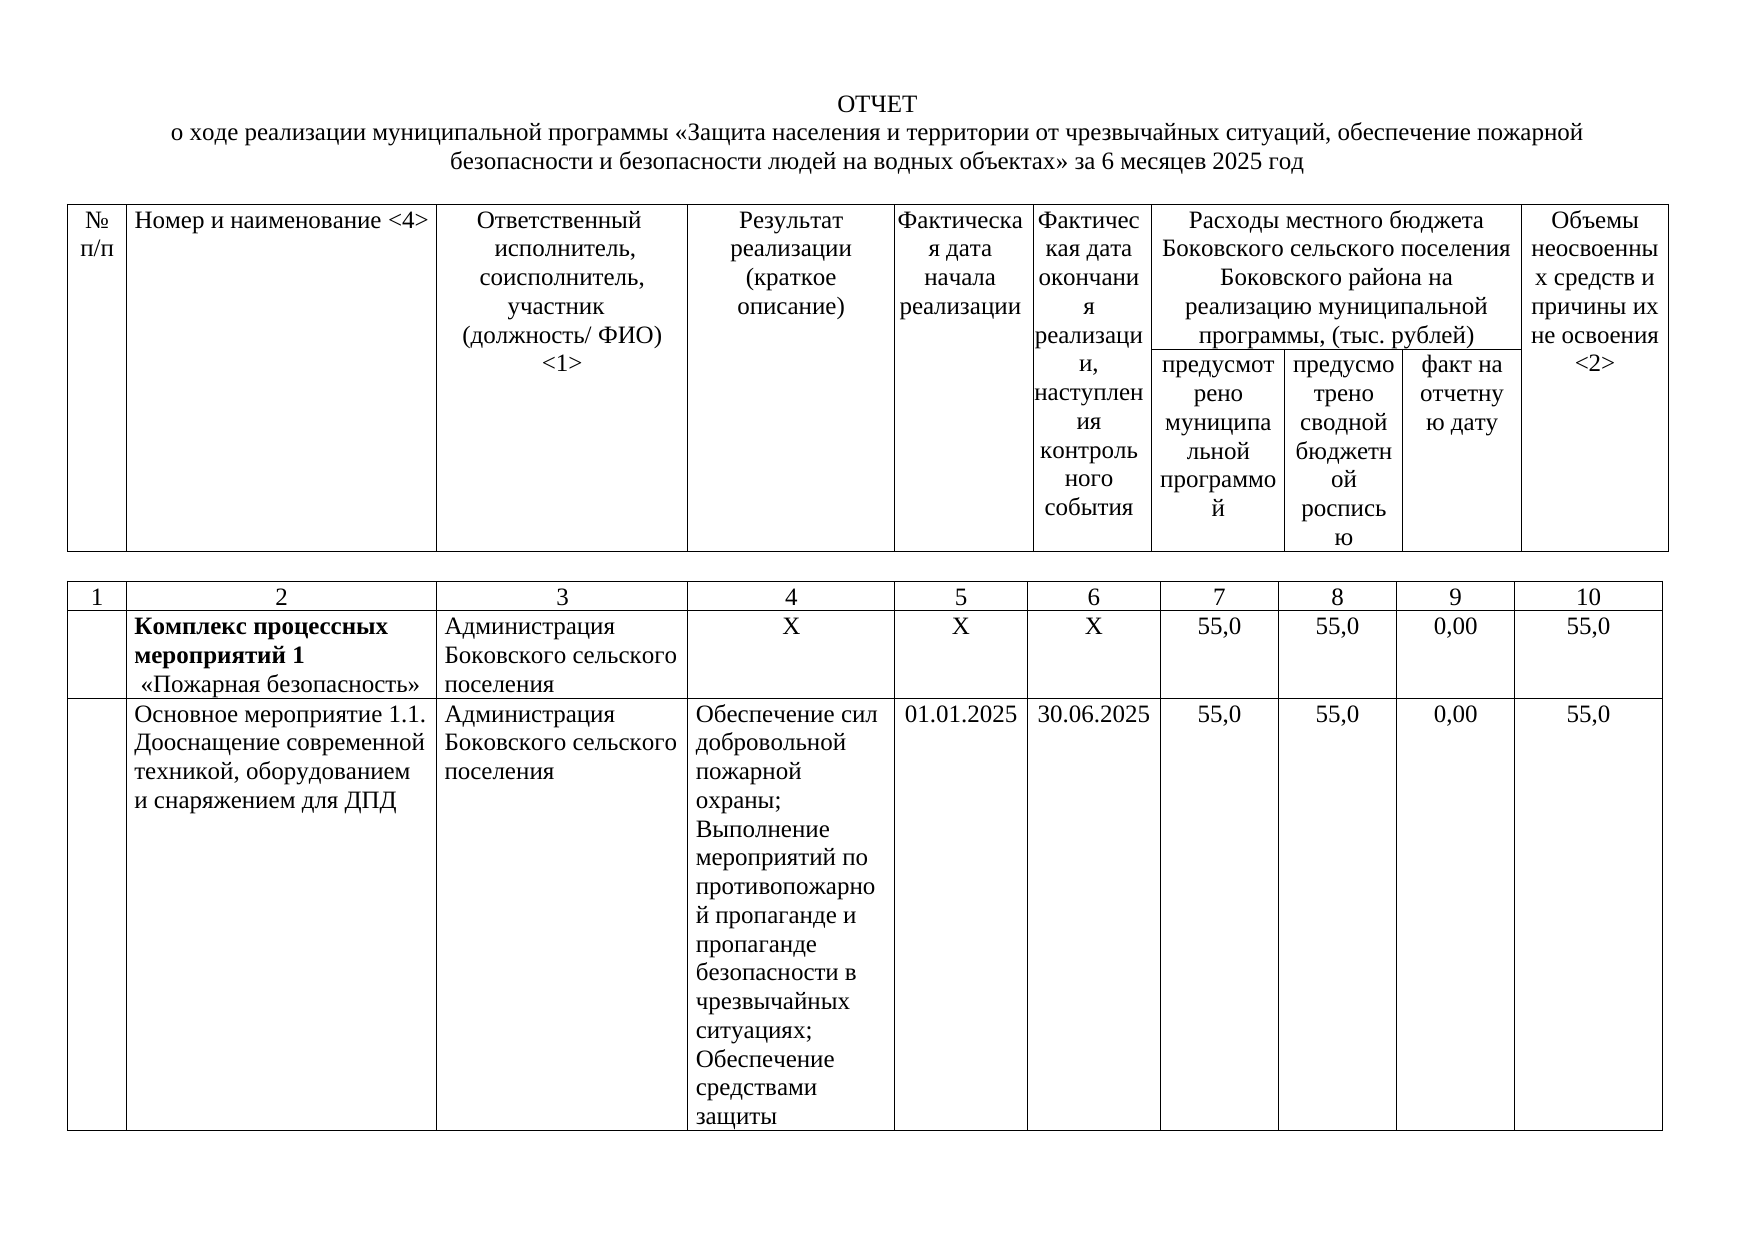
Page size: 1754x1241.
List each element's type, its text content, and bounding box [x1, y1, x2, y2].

table_cell Х [895, 611, 1027, 698]
table_cell 55,0 [1515, 611, 1662, 698]
table_header 9 [1397, 582, 1514, 610]
table_header 10 [1515, 582, 1662, 610]
table_header 2 [127, 582, 436, 610]
table_cell 55,0 [1279, 699, 1396, 1130]
table_header Объемы неосвоенных средств и причины их не освоения <2> [1522, 205, 1668, 551]
table_cell предусмотрено муниципальной программой [1152, 350, 1284, 551]
table_header № п/п [68, 205, 126, 551]
table_cell 0,00 [1397, 699, 1514, 1130]
table_header 6 [1028, 582, 1160, 610]
table_cell Комплекс процессных мероприятий 1 «Пожарная безопасность» [127, 611, 436, 698]
table_cell 0,00 [1397, 611, 1514, 698]
table_cell 55,0 [1279, 611, 1396, 698]
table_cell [127, 699, 436, 1130]
table_cell 55,0 [1515, 699, 1662, 1130]
table_header 3 [437, 582, 687, 610]
table_cell 01.01.2025 [895, 699, 1027, 1130]
text о ходе реализации муниципальной программы «Защита населения и территории от чрезвычайных ситуаций, обеспечение пожарной безопасности и безопасности людей на водных объектах» за 6 месяцев 2025 год [118, 117, 1636, 175]
table_cell предусмотрено сводной бюджетной росписью [1285, 350, 1402, 551]
table_header 7 [1161, 582, 1278, 610]
text ОТЧЕТ [118, 89, 1636, 117]
table_header 8 [1279, 582, 1396, 610]
table_header Расходы местного бюджета Боковского сельского поселения Боковского района на реализацию муниципальной программы, (тыс. рублей) [1152, 205, 1521, 348]
table_header 4 [688, 582, 894, 610]
table_cell 55,0 [1161, 611, 1278, 698]
table_header Результат реализации (краткое описание) [688, 205, 894, 551]
table_header 5 [895, 582, 1027, 610]
table_cell [68, 611, 126, 698]
table_header Номер и наименование <4> [127, 205, 436, 551]
table_header Фактическая дата начала реализации [895, 205, 1033, 551]
table_cell [68, 699, 126, 1130]
table_header Фактическая дата окончания реализации, наступления контрольного события [1034, 205, 1151, 551]
table_cell Х [1028, 611, 1160, 698]
table_cell 55,0 [1161, 699, 1278, 1130]
table_header 1 [68, 582, 126, 610]
table_cell Администрация Боковского сельского поселения [437, 611, 687, 698]
table_header Ответственный исполнитель, соисполнитель, участник (должность/ ФИО) <1> [437, 205, 687, 551]
table_cell факт на отчетную дату [1403, 350, 1521, 551]
table_cell 30.06.2025 [1028, 699, 1160, 1130]
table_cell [688, 699, 894, 1130]
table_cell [437, 699, 687, 1130]
table_cell Х [688, 611, 894, 698]
